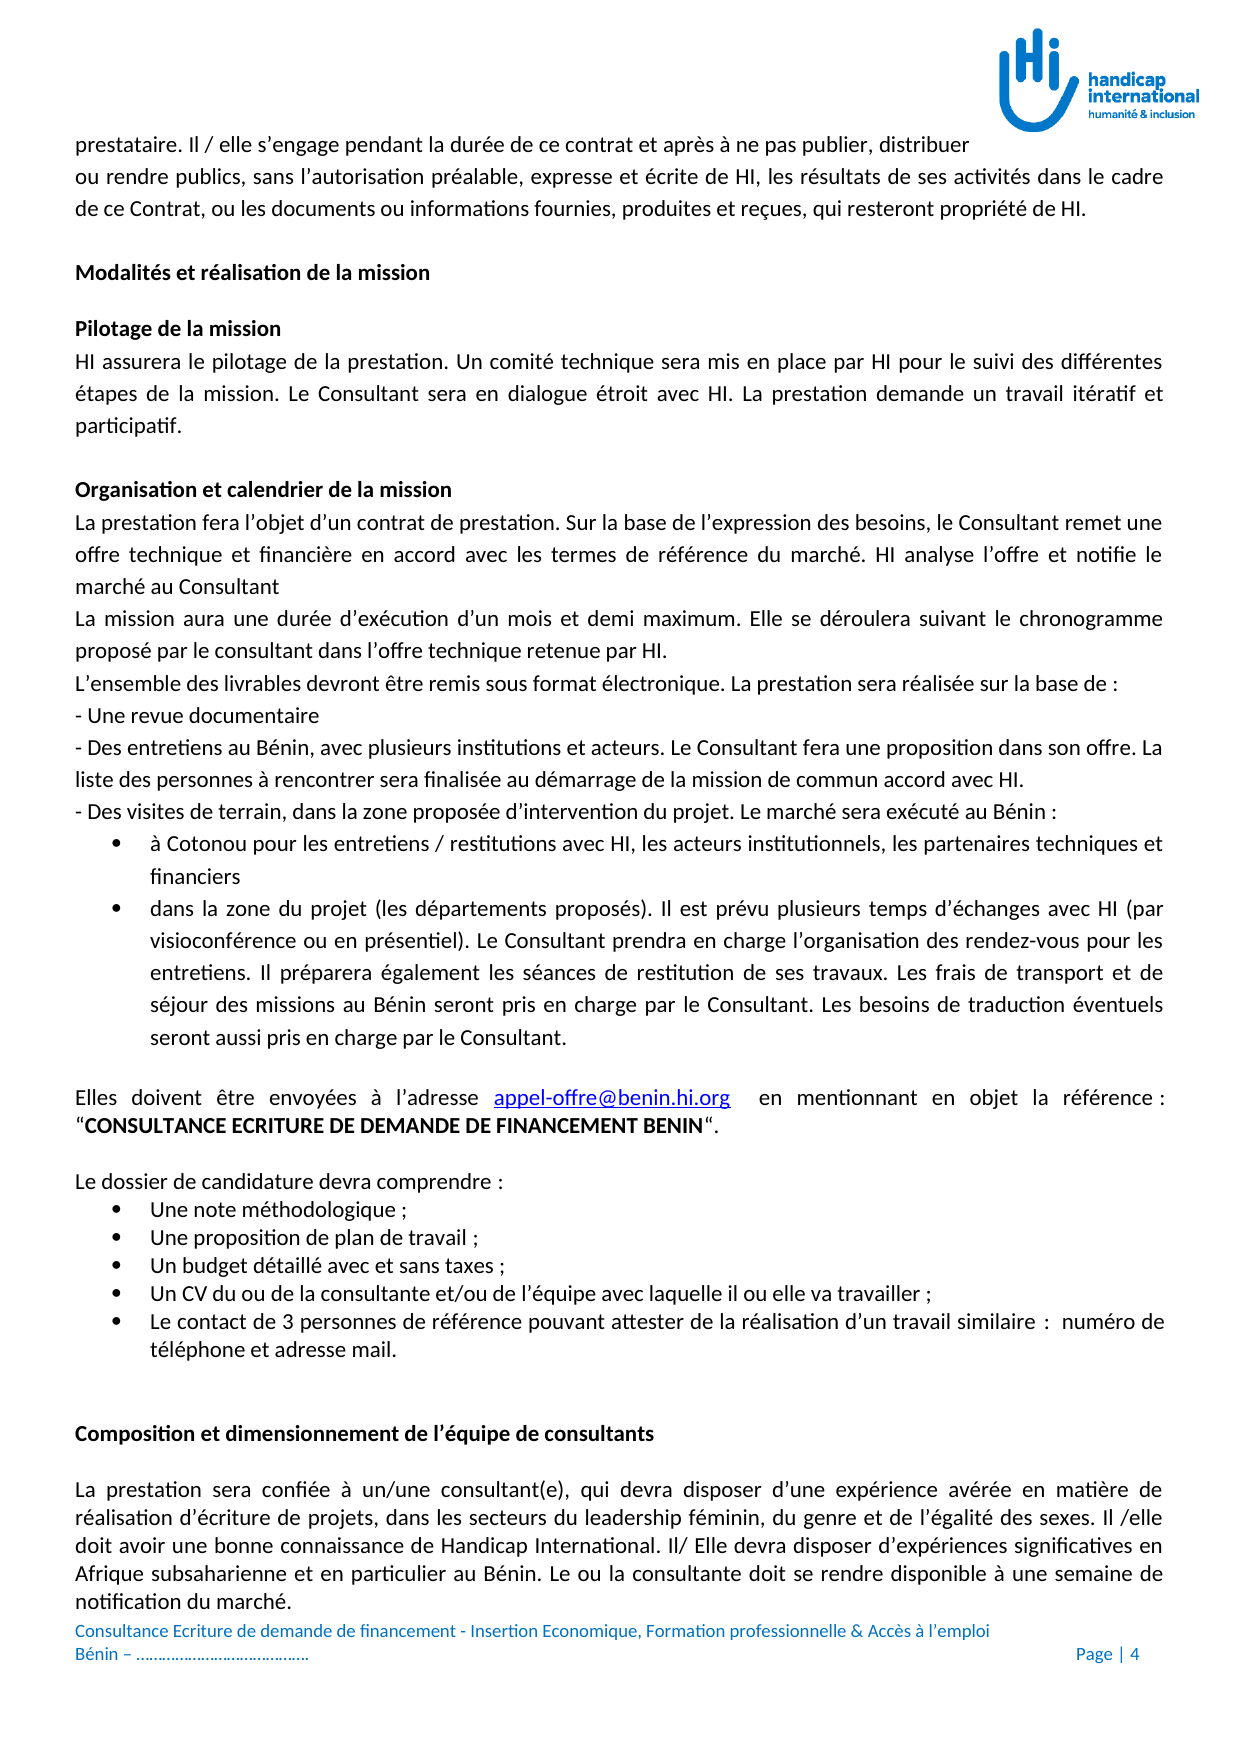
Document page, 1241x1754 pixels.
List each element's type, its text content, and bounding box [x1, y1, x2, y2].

list à Cotonou pour les entretiens / restitutions avec HI, les acteurs institutionnels, les partenaires techniques et financiers [112, 829, 1165, 890]
text Elles doivent être envoyées à l’adresse appel-offre@benin.hi.org en mentionnant en objet la référence : “CONSULTANCE ECRITURE DE DEMANDE DE FINANCEMENT BENIN“. [75, 1083, 1165, 1139]
text Modalités et réalisation de la mission [75, 258, 1165, 287]
text - Des entretiens au Bénin, avec plusieurs institutions et acteurs. Le Consultant fera une proposition dans son offre. La liste des personnes à rencontrer sera finalisée au démarrage de la mission de commun accord avec HI. [75, 733, 1165, 793]
list Une note méthodologique ; [112, 1195, 1165, 1223]
text La prestation fera l’objet d’un contrat de prestation. Sur la base de l’expression des besoins, le Consultant remet une offre technique et financière en accord avec les termes de référence du marché. HI analyse l’offre et notifie le marché au Consultant [75, 508, 1165, 600]
text Le dossier de candidature devra comprendre : [75, 1167, 1165, 1195]
list Un CV du ou de la consultante et/ou de l’équipe avec laquelle il ou elle va travailler ; [112, 1279, 1165, 1307]
list Un budget détaillé avec et sans taxes ; [112, 1251, 1165, 1279]
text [75, 130, 1165, 222]
picture [989, 18, 1205, 138]
list Une proposition de plan de travail ; [112, 1223, 1165, 1251]
text La prestation sera confiée à un/une consultant(e), qui devra disposer d’une expérience avérée en matière de réalisation d’écriture de projets, dans les secteurs du leadership féminin, du genre et de l’égalité des sexes. Il /elle doit avoir une bonne connaissance de Handicap International. Il/ Elle devra disposer d’expériences significatives en Afrique subsaharienne et en particulier au Bénin. Le ou la consultante doit se rendre disponible à une semaine de notification du marché. [75, 1475, 1165, 1615]
list Le contact de 3 personnes de référence pouvant attester de la réalisation d’un travail similaire : numéro de téléphone et adresse mail. [112, 1307, 1165, 1363]
text Organisation et calendrier de la mission [75, 476, 1165, 503]
text La mission aura une durée d’exécution d’un mois et demi maximum. Elle se déroulera suivant le chronogramme proposé par le consultant dans l’offre technique retenue par HI. [75, 604, 1165, 664]
list dans la zone du projet (les départements proposés). Il est prévu plusieurs temps d’échanges avec HI (par visioconférence ou en présentiel). Le Consultant prendra en charge l’organisation des rendez-vous pour les entretiens. Il préparera également les séances de restitution de ses travaux. Les frais de transport et de séjour des missions au Bénin seront pris en charge par le Consultant. Les besoins de traduction éventuels seront aussi pris en charge par le Consultant. [112, 894, 1165, 1051]
text L’ensemble des livrables devront être remis sous format électronique. La prestation sera réalisée sur la base de : [75, 669, 1165, 697]
text Pilotage de la mission [75, 314, 1165, 343]
text HI assurera le pilotage de la prestation. Un comité technique sera mis en place par HI pour le suivi des différentes étapes de la mission. Le Consultant sera en dialogue étroit avec HI. La prestation demande un travail itératif et participatif. [75, 347, 1165, 439]
text - Une revue documentaire [75, 701, 1165, 729]
text Composition et dimensionnement de l’équipe de consultants [75, 1419, 1165, 1447]
text - Des visites de terrain, dans la zone proposée d’intervention du projet. Le marché sera exécuté au Bénin : [75, 797, 1165, 825]
